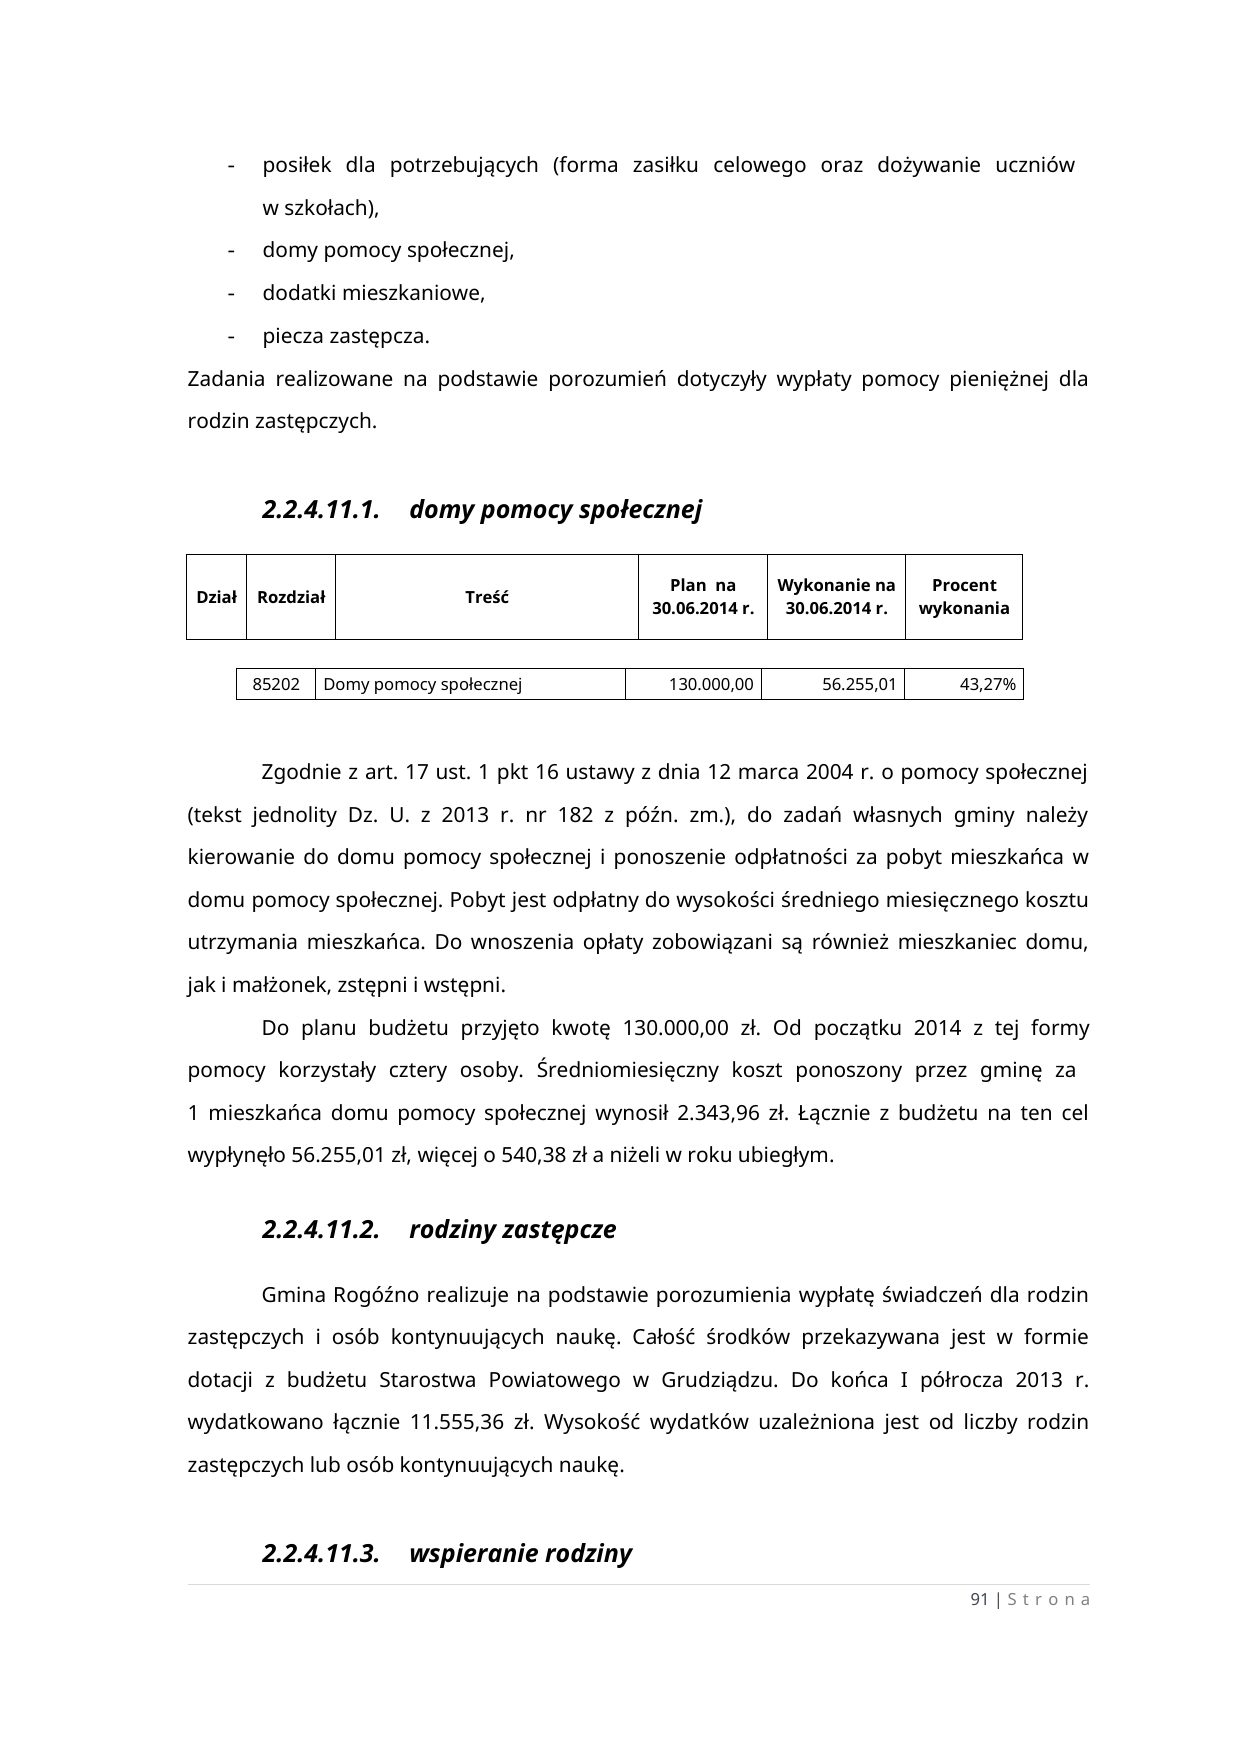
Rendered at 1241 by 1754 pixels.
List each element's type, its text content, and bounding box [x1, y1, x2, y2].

list dodatki mieszkaniowe, [225, 278, 1090, 307]
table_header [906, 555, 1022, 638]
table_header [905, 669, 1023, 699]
text Zgodnie z art. 17 ust. 1 pkt 16 ustawy z dnia 12 marca 2004 r. o pomocy społecznej (tekst jednolity Dz. U. z 2013 r. nr 182 z późn. zm.), do zadań własnych gminy należy kierowanie do domu pomocy społecznej i ponoszenie odpłatności za pobyt mieszkańca w domu pomocy społecznej. Pobyt jest odpłatny do wysokości średniego miesięcznego kosztu utrzymania mieszkańca. Do wnoszenia opłaty zobowiązani są również mieszkaniec domu, jak i małżonek, zstępni i wstępni. [187, 757, 1090, 998]
list piecza zastępcza. [225, 321, 1090, 349]
text Zadania realizowane na podstawie porozumień dotyczyły wypłaty pomocy pieniężnej dla rodzin zastępczych. [187, 364, 1090, 435]
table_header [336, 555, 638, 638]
list wspieranie rodziny [262, 1535, 1090, 1569]
list posiłek dla potrzebujących (forma zasiłku celowego oraz dożywanie uczniów w szkołach), [225, 150, 1090, 221]
list rodziny zastępcze [262, 1212, 1090, 1246]
list domy pomocy społecznej, [225, 235, 1090, 264]
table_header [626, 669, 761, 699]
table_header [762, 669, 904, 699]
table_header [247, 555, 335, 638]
text Gmina Rogóźno realizuje na podstawie porozumienia wypłatę świadczeń dla rodzin zastępczych i osób kontynuujących naukę. Całość środków przekazywana jest w formie dotacji z budżetu Starostwa Powiatowego w Grudziądzu. Do końca I półrocza 2013 r. wydatkowano łącznie 11.555,36 zł. Wysokość wydatków uzależniona jest od liczby rodzin zastępczych lub osób kontynuujących naukę. [187, 1280, 1090, 1478]
text Do planu budżetu przyjęto kwotę 130.000,00 zł. Od początku 2014 z tej formy pomocy korzystały cztery osoby. Średniomiesięczny koszt ponoszony przez gminę za 1 mieszkańca domu pomocy społecznej wynosił 2.343,96 zł. Łącznie z budżetu na ten cel wypłynęło 56.255,01 zł, więcej o 540,38 zł a niżeli w roku ubiegłym. [187, 1013, 1090, 1169]
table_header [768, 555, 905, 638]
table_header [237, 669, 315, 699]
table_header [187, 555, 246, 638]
list domy pomocy społecznej [262, 492, 1090, 526]
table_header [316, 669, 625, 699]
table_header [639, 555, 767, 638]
